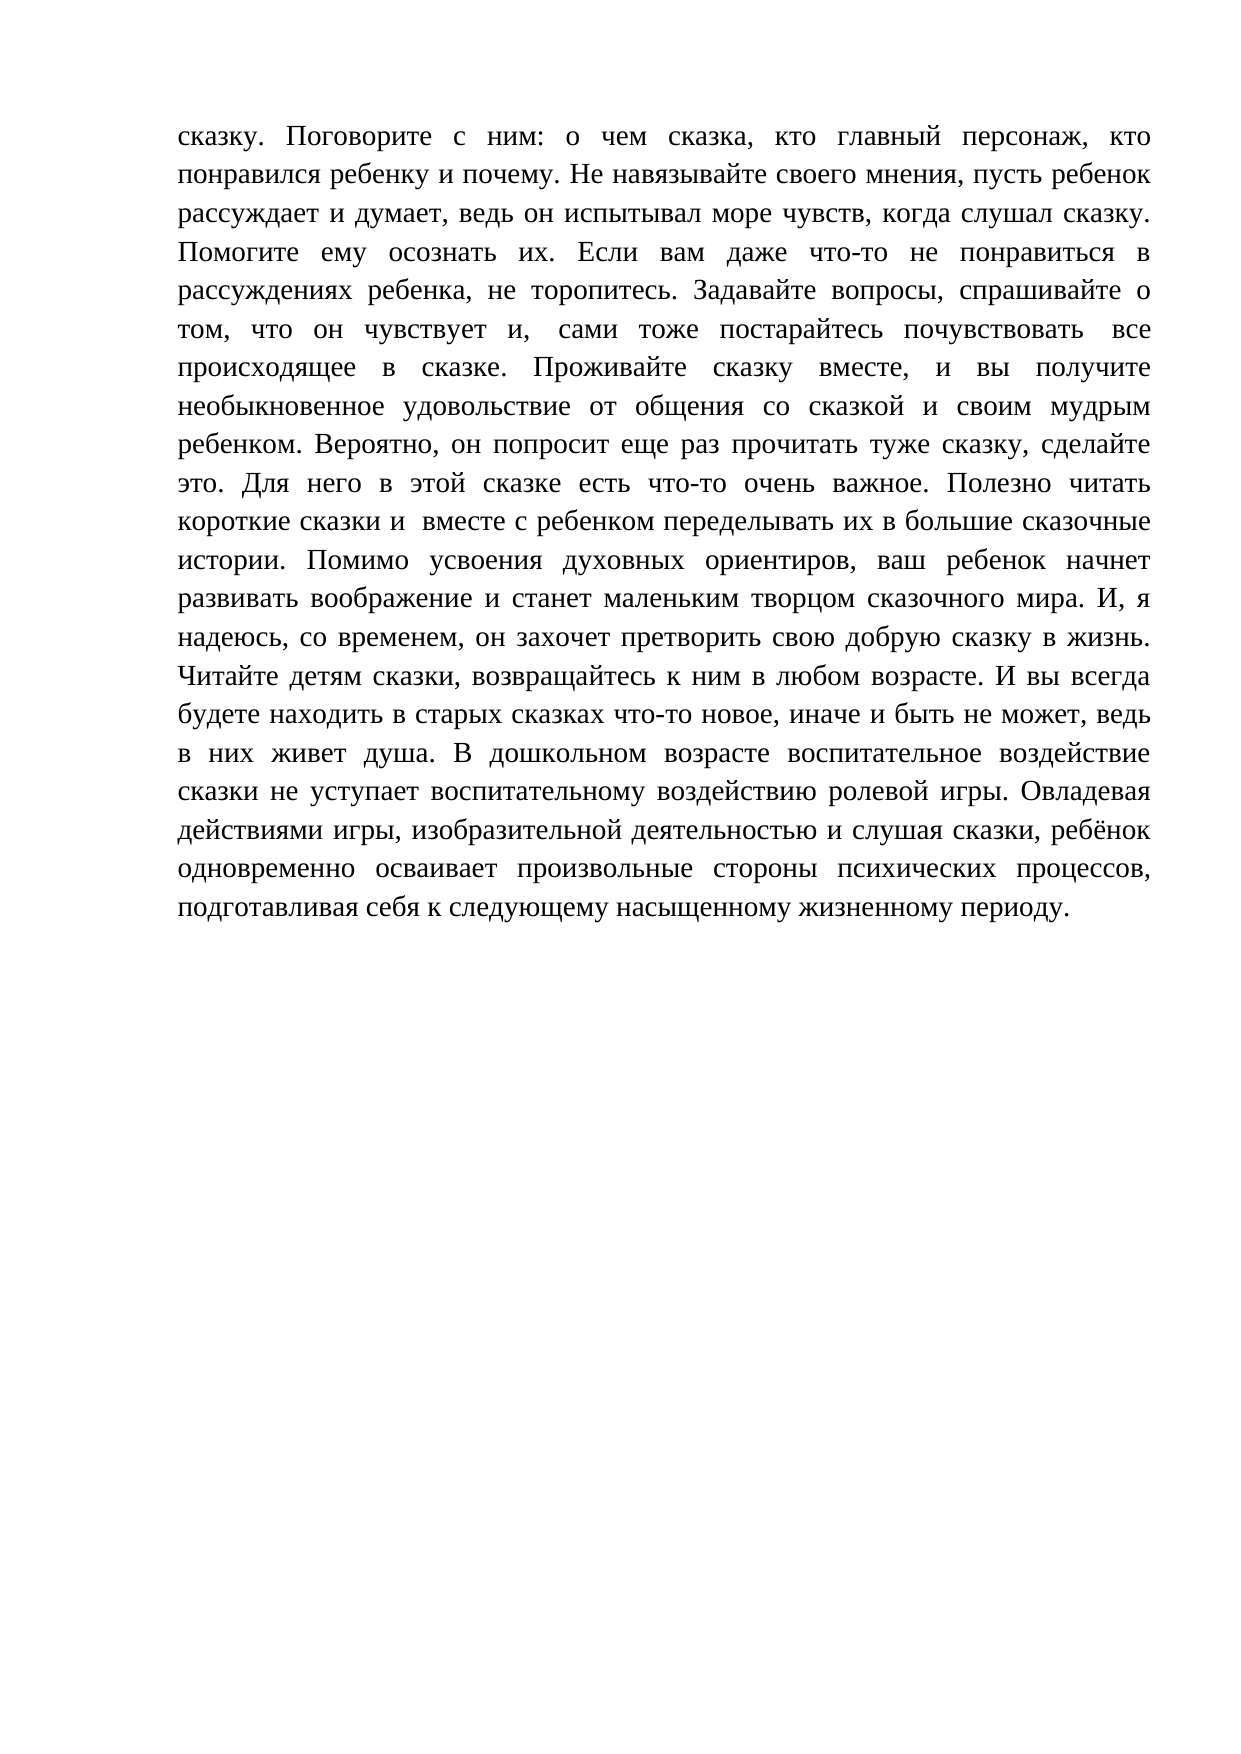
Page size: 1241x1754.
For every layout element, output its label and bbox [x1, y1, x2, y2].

text [177, 118, 1152, 922]
